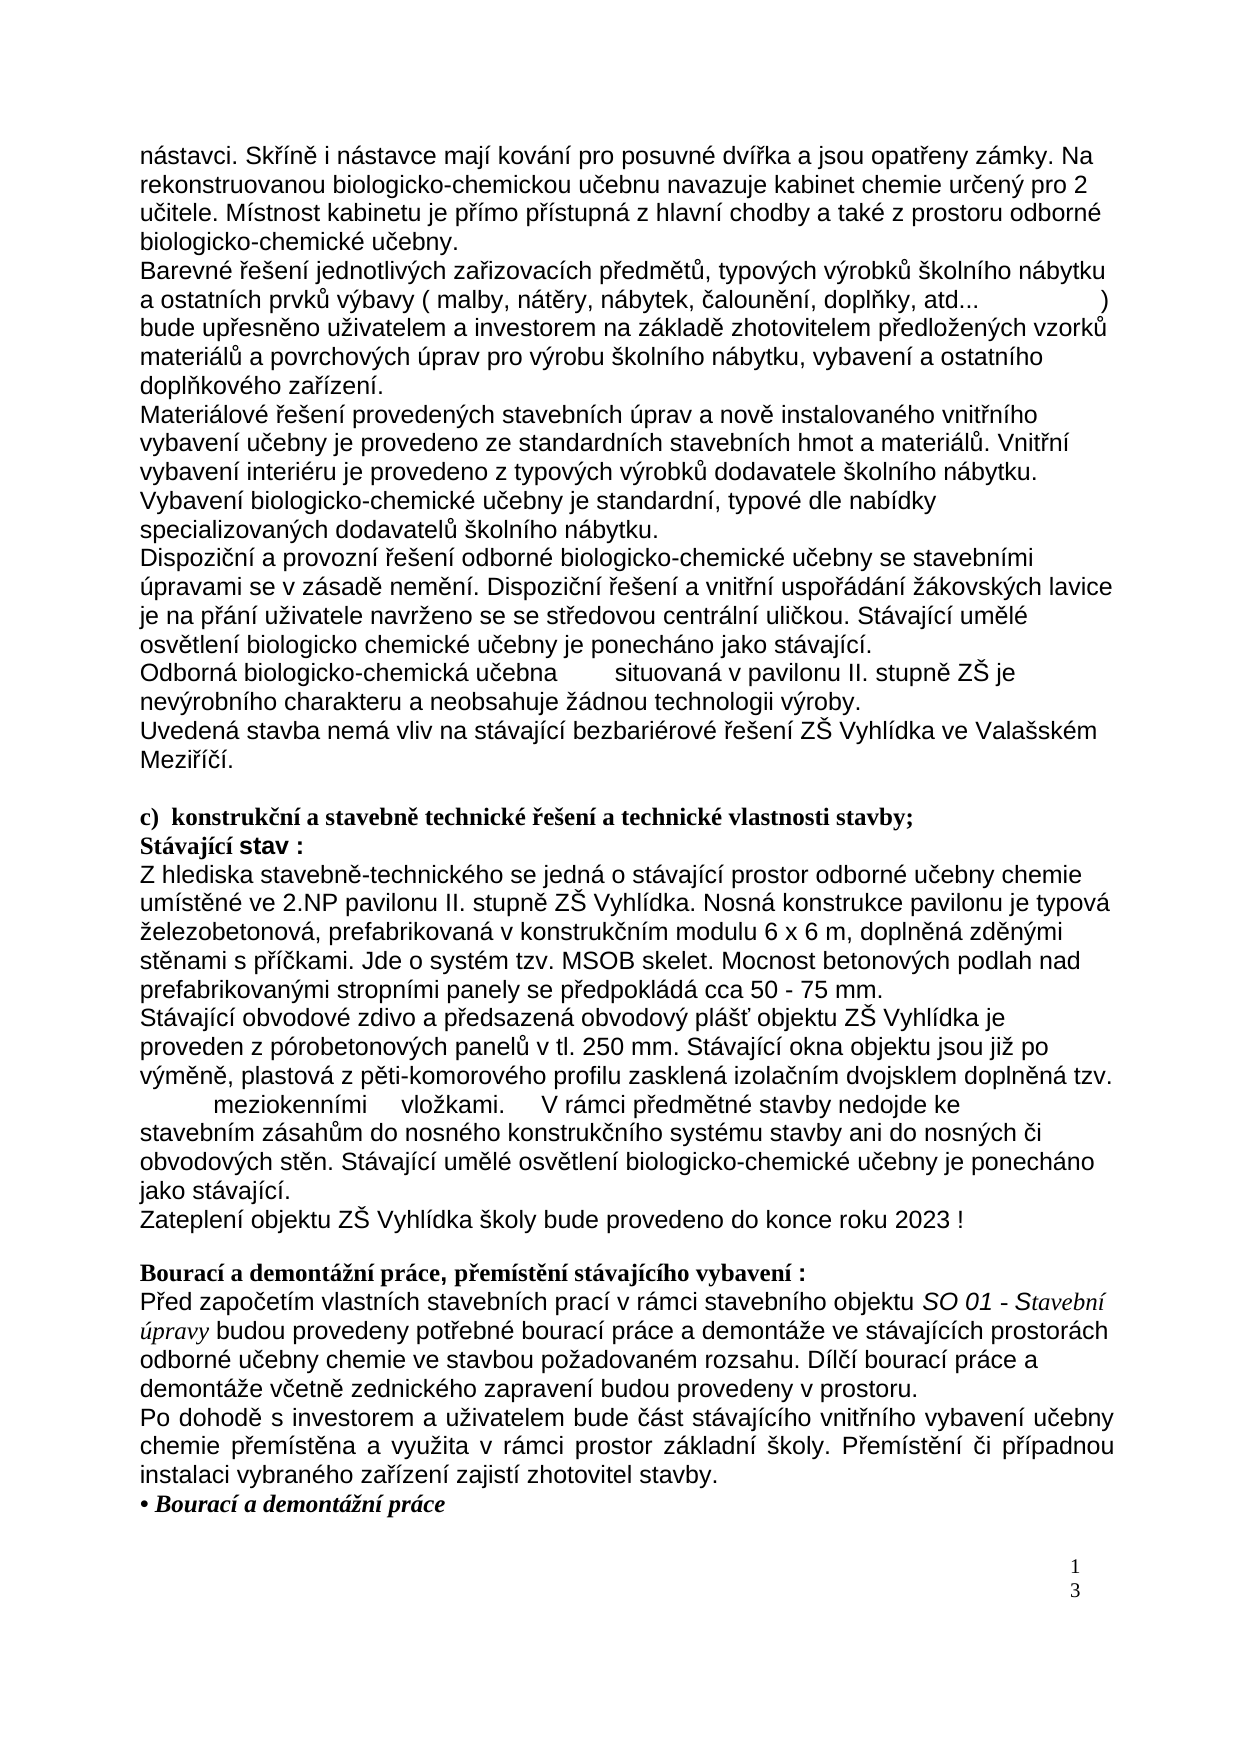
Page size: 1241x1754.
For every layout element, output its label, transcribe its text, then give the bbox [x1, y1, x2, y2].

list konstrukční a stavebně technické řešení a technické vlastnosti stavby; [139, 802, 1116, 831]
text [139, 141, 1116, 256]
text Stávající stav : [139, 831, 1116, 860]
text Dispoziční a provozní řešení odborné biologicko-chemické učebny se stavebními úpravami se v zásadě nemění. Dispoziční řešení a vnitřní uspořádání žákovských lavice je na přání uživatele navrženo se se středovou centrální uličkou. Stávající umělé osvětlení biologicko chemické učebny je ponecháno jako stávající. [139, 543, 1116, 658]
text • Bourací a demontážní práce [139, 1489, 1116, 1517]
text bude upřesněno uživatelem a investorem na základě zhotovitelem předložených vzorků materiálů a povrchových úprav pro výrobu školního nábytku, vybavení a ostatního doplňkového zařízení. [139, 313, 1116, 399]
text Zateplení objektu ZŠ Vyhlídka školy bude provedeno do konce roku 2023 ! [139, 1205, 1116, 1233]
text Uvedená stavba nemá vliv na stávající bezbariérové řešení ZŠ Vyhlídka ve Valašském Meziříčí. [139, 716, 1116, 773]
text Po dohodě s investorem a uživatelem bude část stávajícího vnitřního vybavení učebny chemie přemístěna a využita v rámci prostor základní školy. Přemístění či případnou instalaci vybraného zařízení zajistí zhotovitel stavby. [139, 1402, 1116, 1489]
text Barevné řešení jednotlivých zařizovacích předmětů, typových výrobků školního nábytku a ostatních prvků výbavy ( malby, nátěry, nábytek, čalounění, doplňky, atd... ) [139, 256, 1116, 313]
text Před započetím vlastních stavebních prací v rámci stavebního objektu SO 01 - Stavební úpravy budou provedeny potřebné bourací práce a demontáže ve stávajících prostorách odborné učebny chemie ve stavbou požadovaném rozsahu. Dílčí bourací práce a demontáže včetně zednického zapravení budou provedeny v prostoru. [139, 1287, 1116, 1402]
text nevýrobního charakteru a neobsahuje žádnou technologii výroby. [139, 687, 1116, 716]
text Stávající obvodové zdivo a předsazená obvodový plášť objektu ZŠ Vyhlídka je proveden z pórobetonových panelů v tl. 250 mm. Stávající okna objektu jsou již po výměně, plastová z pěti-komorového profilu zasklená izolačním dvojsklem doplněná tzv. meziokenními vložkami. V rámci předmětné stavby nedojde ke [139, 1003, 1116, 1118]
text Odborná biologicko-chemická učebna situovaná v pavilonu II. stupně ZŠ je [139, 658, 1116, 687]
text Materiálové řešení provedených stavebních úprav a nově instalovaného vnitřního vybavení učebny je provedeno ze standardních stavebních hmot a materiálů. Vnitřní vybavení interiéru je provedeno z typových výrobků dodavatele školního nábytku. Vybavení biologicko-chemické učebny je standardní, typové dle nabídky specializovaných dodavatelů školního nábytku. [139, 399, 1116, 543]
text Bourací a demontážní práce, přemístění stávajícího vybavení : [139, 1258, 1116, 1287]
text Z hlediska stavebně-technického se jedná o stávající prostor odborné učebny chemie umístěné ve 2.NP pavilonu II. stupně ZŠ Vyhlídka. Nosná konstrukce pavilonu je typová železobetonová, prefabrikovaná v konstrukčním modulu 6 x 6 m, doplněná zděnými stěnami s příčkami. Jde o systém tzv. MSOB skelet. Mocnost betonových podlah nad prefabrikovanými stropními panely se předpokládá cca 50 - 75 mm. [139, 860, 1116, 1003]
text stavebním zásahům do nosného konstrukčního systému stavby ani do nosných či obvodových stěn. Stávající umělé osvětlení biologicko-chemické učebny je ponecháno jako stávající. [139, 1118, 1116, 1205]
